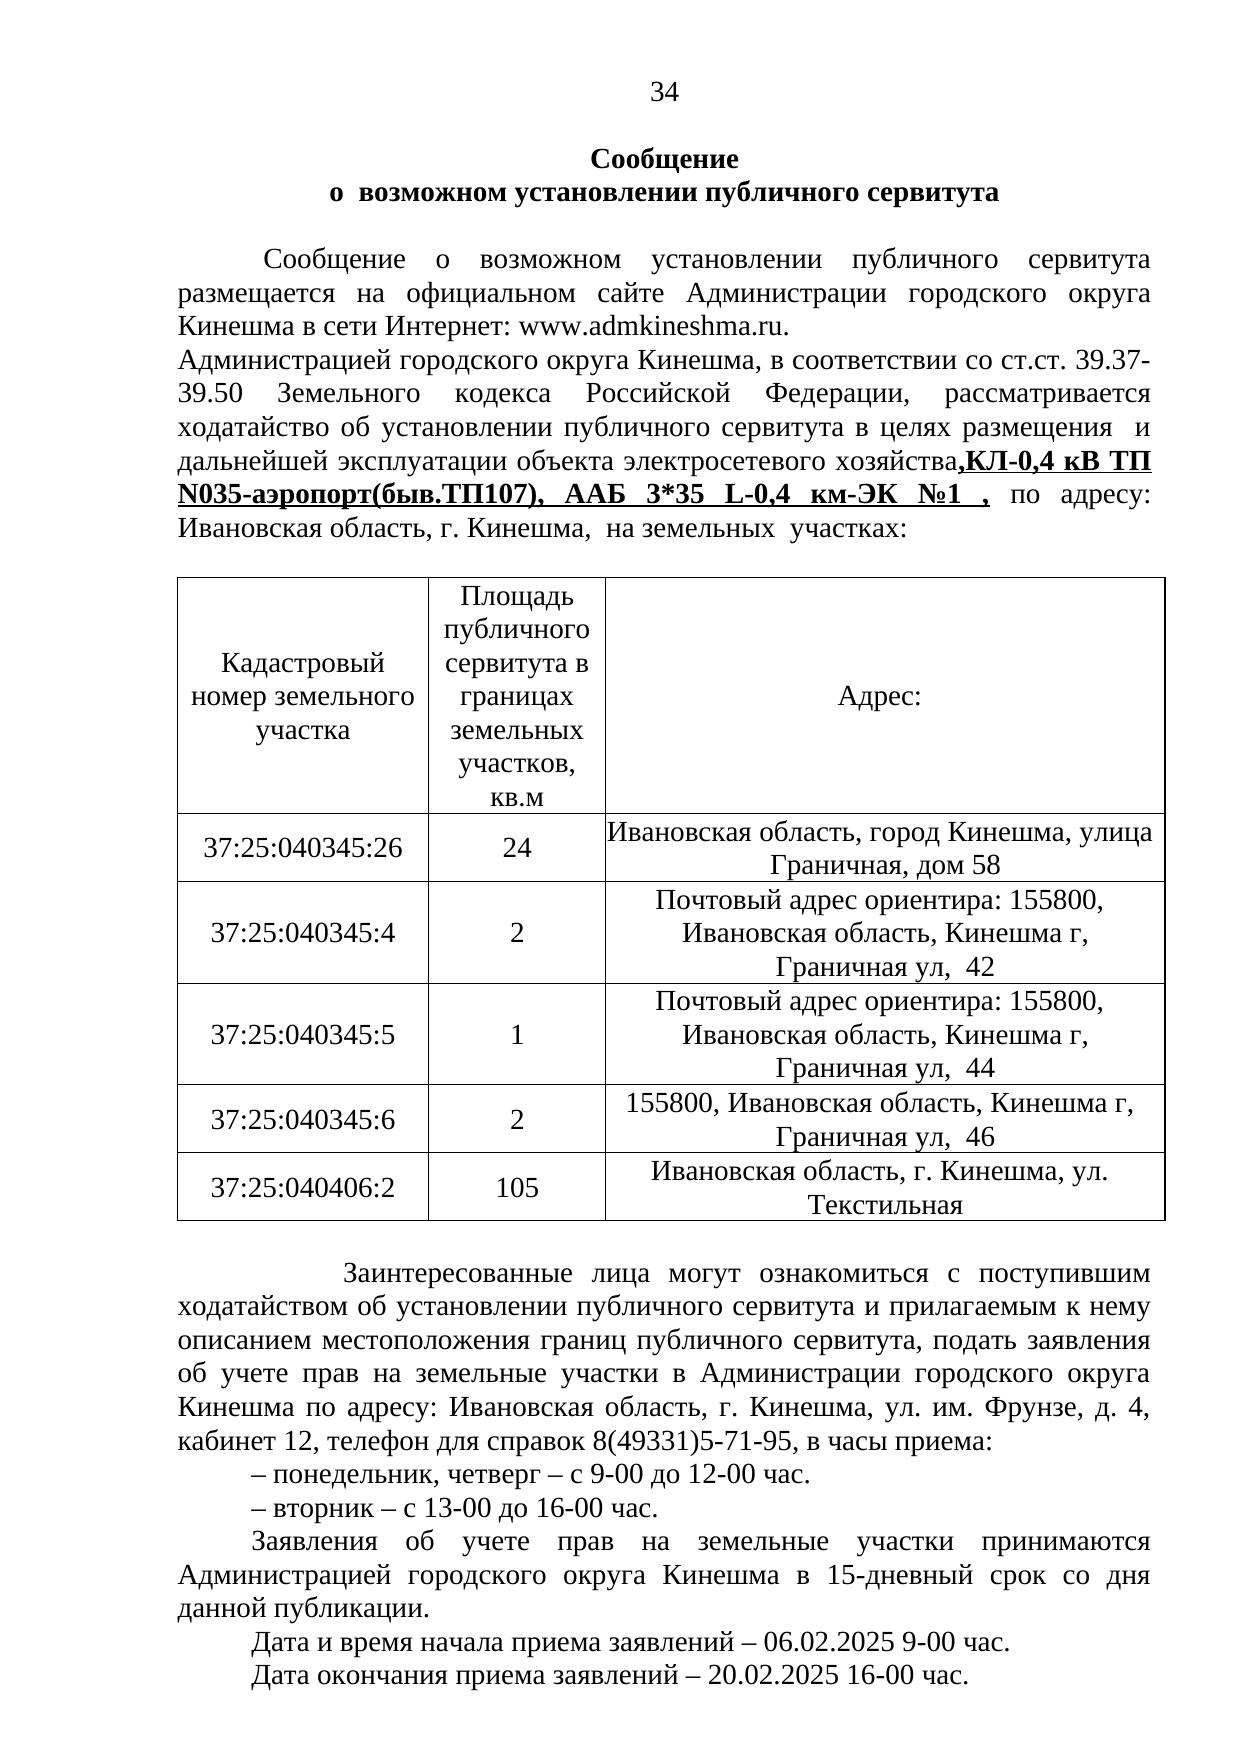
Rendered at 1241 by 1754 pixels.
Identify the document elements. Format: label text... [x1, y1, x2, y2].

text Заинтересованные лица могут ознакомиться с поступившим ходатайством об установлении публичного сервитута и прилагаемым к нему описанием местоположения границ публичного сервитута, подать заявления об учете прав на земельные участки в Администрации городского округа Кинешма по адресу: Ивановская область, г. Кинешма, ул. им. Фрунзе, д. 4, кабинет 12, телефон для справок 8(49331)5-71-95, в часы приема: [177, 1255, 1152, 1456]
text Администрацией городского округа Кинешма, в соответствии со ст.ст. 39.37-39.50 Земельного кодекса Российской Федерации, рассматривается ходатайство об установлении публичного сервитута в целях размещения и дальнейшей эксплуатации объекта электросетевого хозяйства,КЛ-0,4 кВ ТП N035-аэропорт(быв.ТП107), ААБ 3*35 L-0,4 км-ЭК №1 , по адресу: Ивановская область, г. Кинешма, на земельных участках: [177, 342, 1152, 543]
table_cell 37:25:040406:2 [178, 1153, 428, 1220]
table_cell Ивановская область, город Кинешма, улица Граничная, дом 58 [606, 814, 1164, 881]
text Сообщение [177, 141, 1152, 174]
text Сообщение о возможном установлении публичного сервитута размещается на официальном сайте Администрации городского округа Кинешма в сети Интернет: www.admkineshma.ru. [177, 241, 1152, 342]
table_header Кадастровый номер земельного участка [178, 578, 428, 813]
table_cell 24 [429, 814, 605, 881]
table_cell 37:25:040345:4 [178, 882, 428, 982]
table_cell Ивановская область, г. Кинешма, ул. Текстильная [606, 1153, 1164, 1220]
text – понедельник, четверг – с 9-00 до 12-00 час. [177, 1456, 1152, 1490]
table_header Площадь публичного сервитута в границах земельных участков, кв.м [429, 578, 605, 813]
table_cell Почтовый адрес ориентира: 155800, Ивановская область, Кинешма г, Граничная ул, 44 [606, 984, 1164, 1084]
text Дата окончания приема заявлений – 20.02.2025 16-00 час. [177, 1657, 1152, 1691]
table_cell 1 [429, 984, 605, 1084]
text – вторник – с 13-00 до 16-00 час. [177, 1490, 1152, 1523]
table_cell 37:25:040345:26 [178, 814, 428, 881]
table_cell Почтовый адрес ориентира: 155800, Ивановская область, Кинешма г, Граничная ул, 42 [606, 882, 1164, 982]
table_cell 2 [429, 882, 605, 982]
table_cell 37:25:040345:6 [178, 1085, 428, 1152]
text Дата и время начала приема заявлений – 06.02.2025 9-00 час. [177, 1624, 1152, 1657]
table_cell 155800, Ивановская область, Кинешма г, Граничная ул, 46 [606, 1085, 1164, 1152]
table_header Адрес: [606, 578, 1164, 813]
table_cell 105 [429, 1153, 605, 1220]
text Заявления об учете прав на земельные участки принимаются Администрацией городского округа Кинешма в 15-дневный срок со дня данной публикации. [177, 1523, 1152, 1624]
text о возможном установлении публичного сервитута [177, 174, 1152, 208]
table_cell 37:25:040345:5 [178, 984, 428, 1084]
table_cell 2 [429, 1085, 605, 1152]
